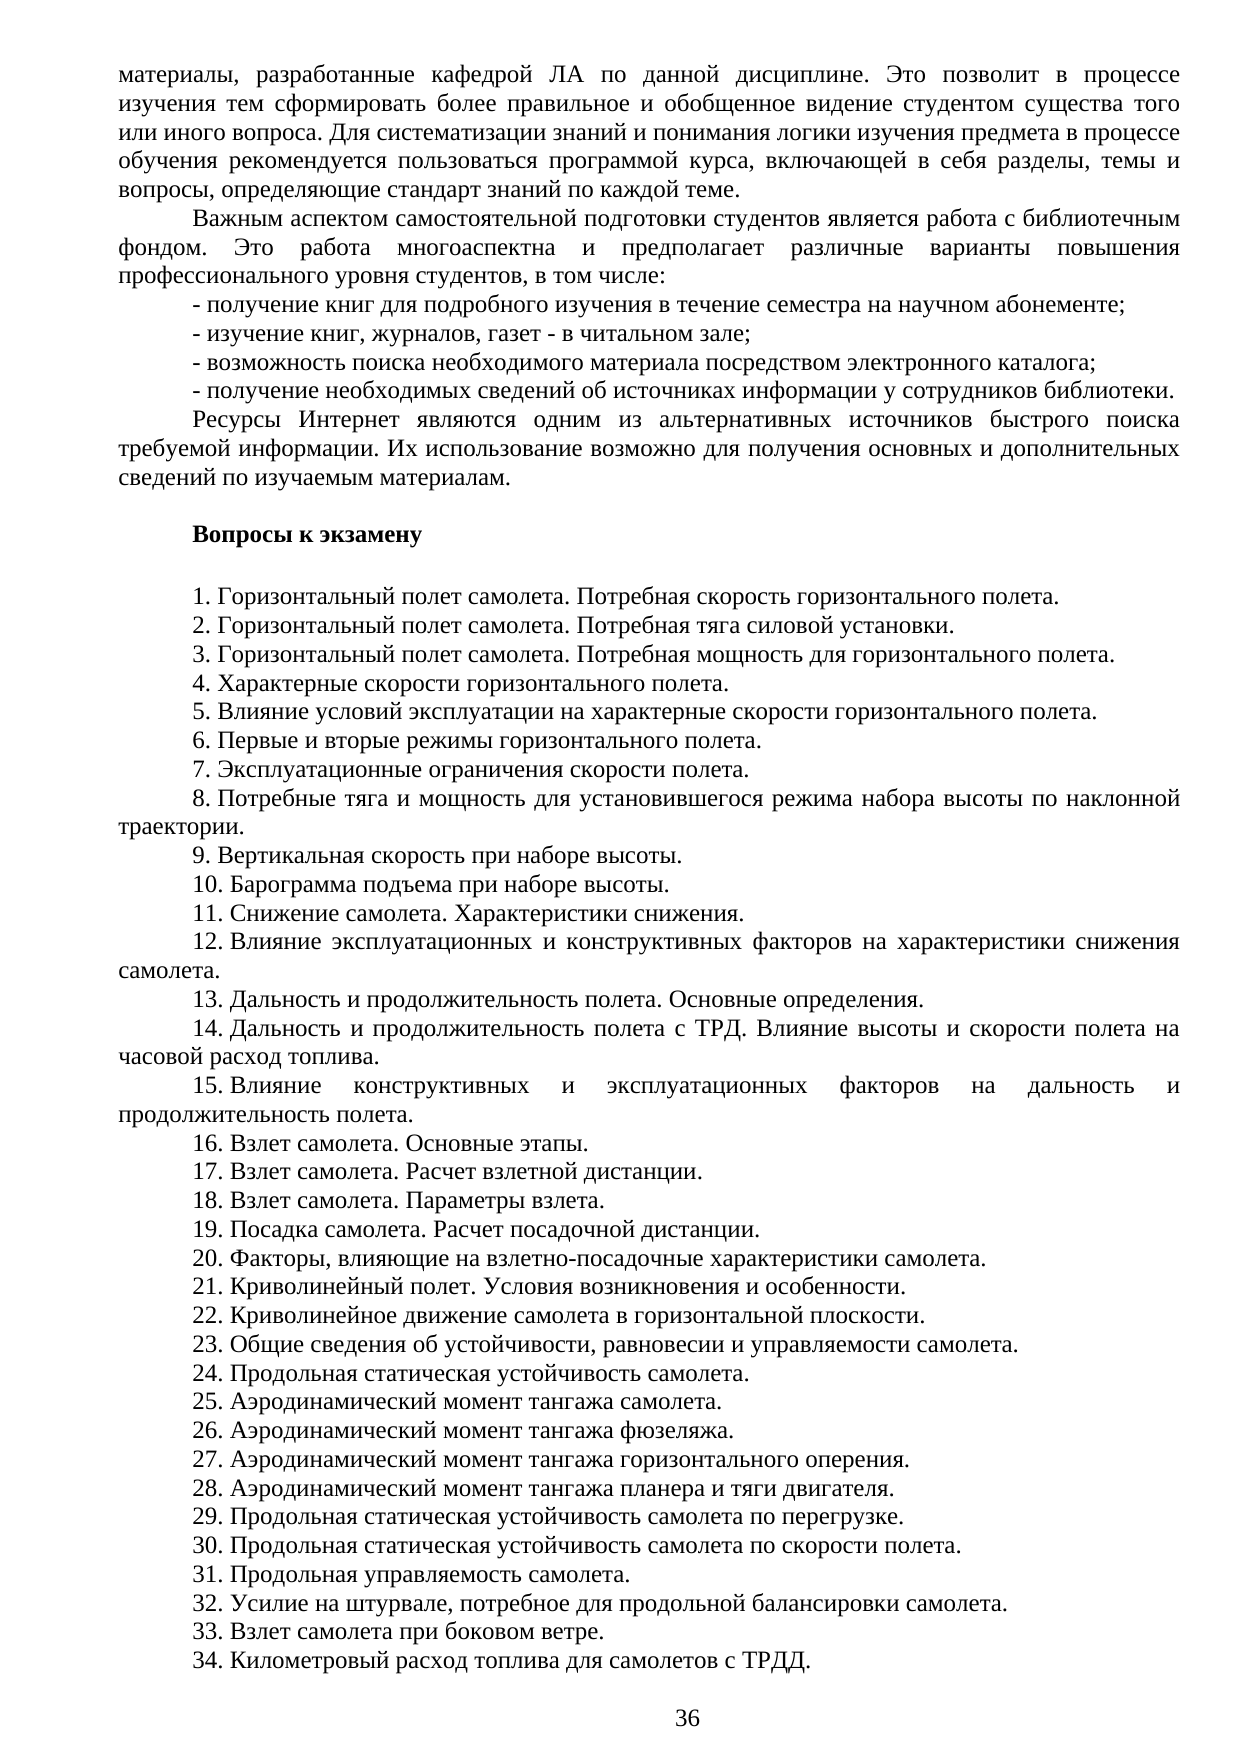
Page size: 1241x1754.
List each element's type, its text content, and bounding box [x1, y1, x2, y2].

text 33. Взлет самолета при боковом ветре. [118, 1616, 1181, 1645]
text 20. Факторы, влияющие на взлетно-посадочные характеристики самолета. [118, 1243, 1181, 1271]
text 27. Аэродинамический момент тангажа горизонтального оперения. [118, 1444, 1181, 1473]
text - получение книг для подробного изучения в течение семестра на научном абонементе; [118, 289, 1181, 318]
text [118, 59, 1181, 203]
text 10. Барограмма подъема при наборе высоты. [118, 869, 1181, 898]
text Вопросы к экзамену [118, 519, 1181, 548]
text 15. Влияние конструктивных и эксплуатационных факторов на дальность и продолжительность полета. [118, 1070, 1181, 1128]
text 4. Характерные скорости горизонтального полета. [118, 668, 1181, 696]
text 29. Продольная статическая устойчивость самолета по перегрузке. [118, 1501, 1181, 1530]
text 14. Дальность и продолжительность полета с ТРД. Влияние высоты и скорости полета на часовой расход топлива. [118, 1013, 1181, 1070]
text - возможность поиска необходимого материала посредством электронного каталога; [118, 347, 1181, 375]
text 9. Вертикальная скорость при наборе высоты. [118, 840, 1181, 869]
text 12. Влияние эксплуатационных и конструктивных факторов на характеристики снижения самолета. [118, 926, 1181, 984]
text 16. Взлет самолета. Основные этапы. [118, 1128, 1181, 1156]
text 23. Общие сведения об устойчивости, равновесии и управляемости самолета. [118, 1329, 1181, 1358]
text 3. Горизонтальный полет самолета. Потребная мощность для горизонтального полета. [118, 639, 1181, 668]
text 11. Снижение самолета. Характеристики снижения. [118, 898, 1181, 926]
text 26. Аэродинамический момент тангажа фюзеляжа. [118, 1415, 1181, 1444]
text 31. Продольная управляемость самолета. [118, 1559, 1181, 1588]
text 6. Первые и вторые режимы горизонтального полета. [118, 725, 1181, 754]
text - изучение книг, журналов, газет - в читальном зале; [118, 318, 1181, 347]
text 32. Усилие на штурвале, потребное для продольной балансировки самолета. [118, 1588, 1181, 1616]
text 17. Взлет самолета. Расчет взлетной дистанции. [118, 1156, 1181, 1185]
text 2. Горизонтальный полет самолета. Потребная тяга силовой установки. [118, 610, 1181, 639]
text 30. Продольная статическая устойчивость самолета по скорости полета. [118, 1530, 1181, 1559]
text 1. Горизонтальный полет самолета. Потребная скорость горизонтального полета. [118, 581, 1181, 610]
text 21. Криволинейный полет. Условия возникновения и особенности. [118, 1271, 1181, 1300]
text 8. Потребные тяга и мощность для установившегося режима набора высоты по наклонной траектории. [118, 783, 1181, 840]
text 34. Километровый расход топлива для самолетов с ТРДД. [118, 1645, 1181, 1674]
text - получение необходимых сведений об источниках информации у сотрудников библиотеки. [118, 375, 1181, 404]
text 13. Дальность и продолжительность полета. Основные определения. [118, 984, 1181, 1013]
text 25. Аэродинамический момент тангажа самолета. [118, 1386, 1181, 1415]
text 7. Эксплуатационные ограничения скорости полета. [118, 754, 1181, 783]
text 19. Посадка самолета. Расчет посадочной дистанции. [118, 1214, 1181, 1243]
text Важным аспектом самостоятельной подготовки студентов является работа с библиотечным фондом. Это работа многоаспектна и предполагает различные варианты повышения профессионального уровня студентов, в том числе: [118, 203, 1181, 289]
text 22. Криволинейное движение самолета в горизонтальной плоскости. [118, 1300, 1181, 1329]
text 5. Влияние условий эксплуатации на характерные скорости горизонтального полета. [118, 696, 1181, 725]
text 28. Аэродинамический момент тангажа планера и тяги двигателя. [118, 1473, 1181, 1501]
text 24. Продольная статическая устойчивость самолета. [118, 1358, 1181, 1386]
text Ресурсы Интернет являются одним из альтернативных источников быстрого поиска требуемой информации. Их использование возможно для получения основных и дополнительных сведений по изучаемым материалам. [118, 404, 1181, 490]
text 18. Взлет самолета. Параметры взлета. [118, 1185, 1181, 1214]
